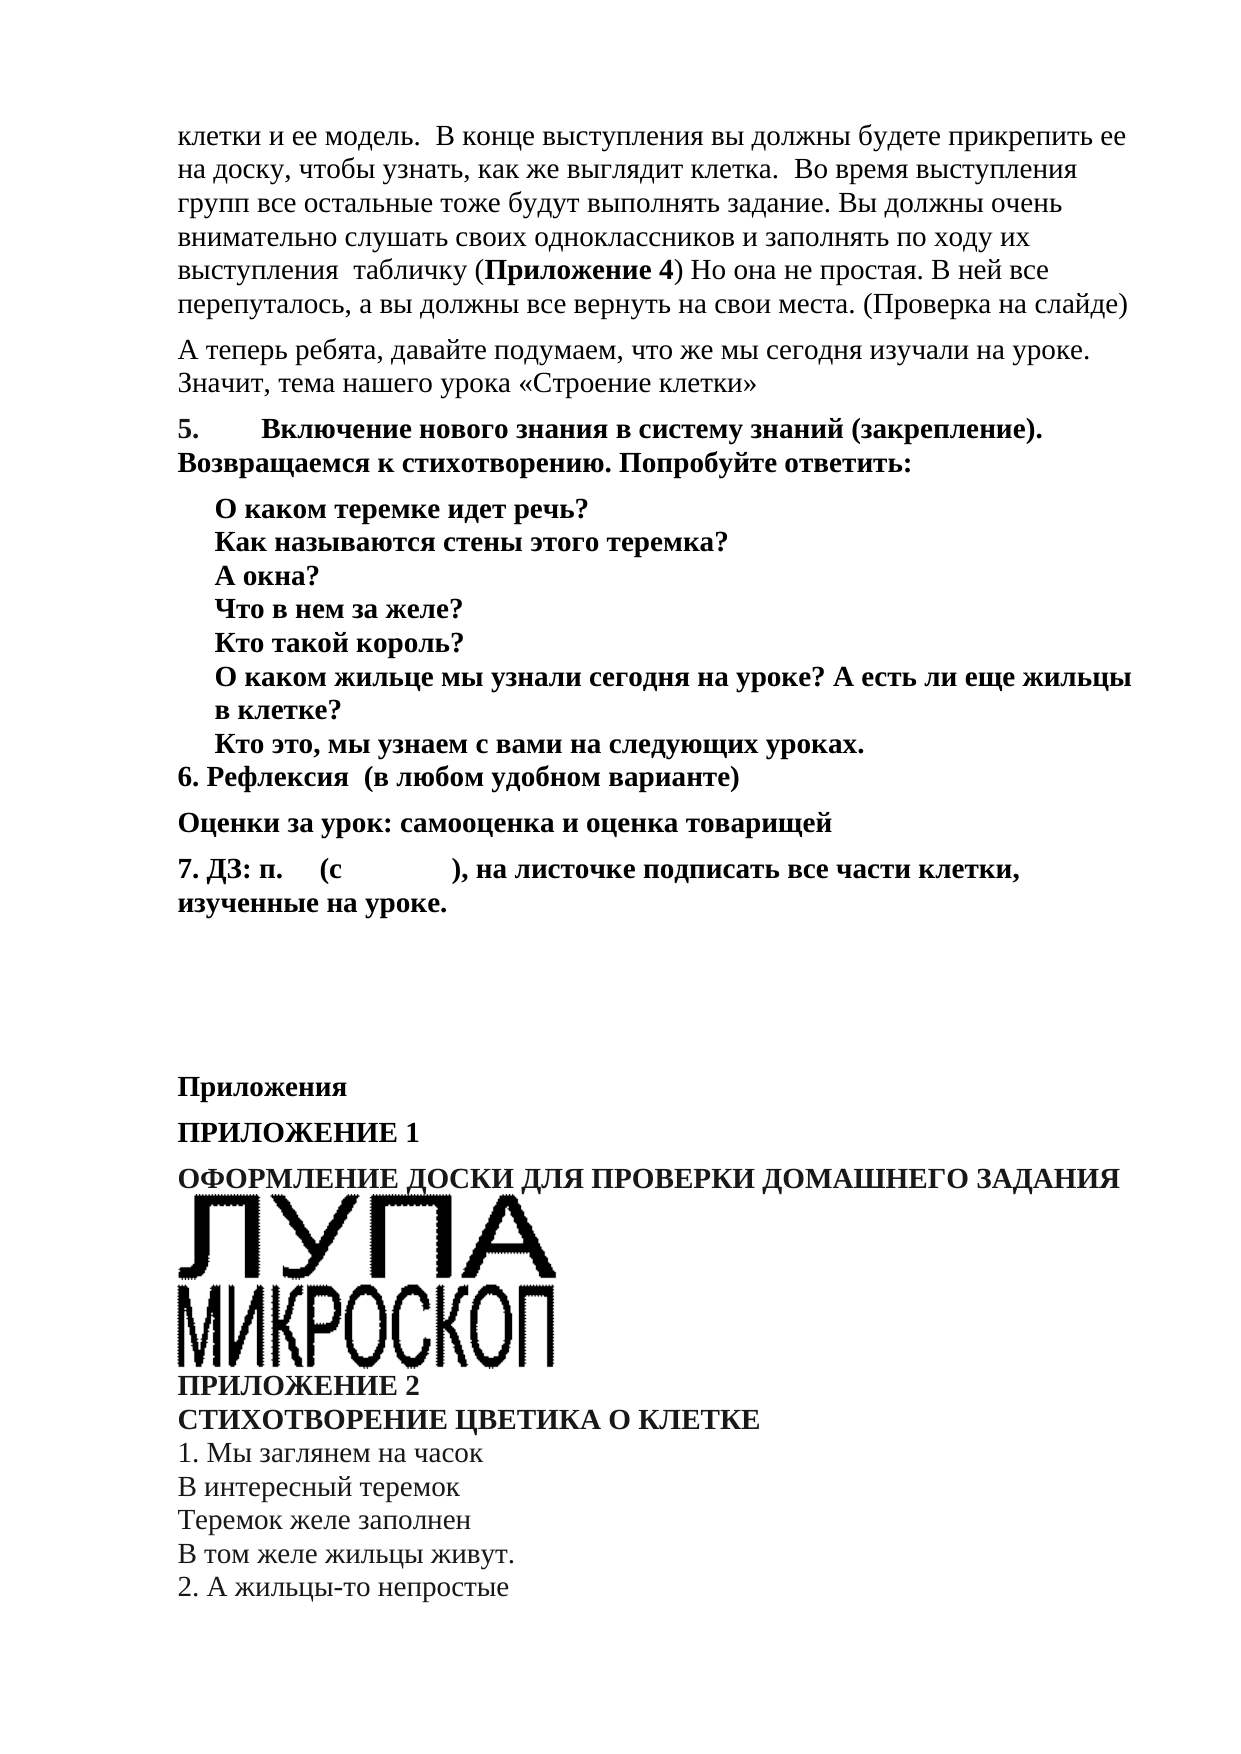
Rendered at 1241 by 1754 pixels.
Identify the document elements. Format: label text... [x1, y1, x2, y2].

text ПРИЛОЖЕНИЕ 1 [177, 1115, 1152, 1149]
text Кто такой король? [214, 625, 1152, 659]
text СТИХОТВОРЕНИЕ ЦВЕТИКА О КЛЕТКЕ [177, 1402, 1152, 1435]
text Кто это, мы узнаем с вами на следующих уроках. [214, 726, 1152, 759]
text Оценки за урок: самооценка и оценка товарищей [177, 805, 1152, 839]
text А теперь ребята, давайте подумаем, что же мы сегодня изучали на уроке. Значит, тема нашего урока «Строение клетки» [177, 332, 1152, 399]
text 5. Включение нового знания в систему знаний (закрепление). Возвращаемся к стихотворению. Попробуйте ответить: [177, 411, 1152, 478]
text В том желе жильцы живут. [177, 1536, 1152, 1569]
text 2. А жильцы-то непростые [177, 1569, 1152, 1603]
text Как называются стены этого теремка? [214, 524, 1152, 558]
text О каком жильце мы узнали сегодня на уроке? А есть ли еще жильцы в клетке? [214, 659, 1152, 726]
text А окна? [214, 558, 1152, 592]
picture [177, 1194, 558, 1280]
text Теремок желе заполнен [177, 1502, 1152, 1536]
picture [177, 1283, 555, 1369]
text ПРИЛОЖЕНИЕ 2 [177, 1368, 1152, 1402]
text ОФОРМЛЕНИЕ ДОСКИ ДЛЯ ПРОВЕРКИ ДОМАШНЕГО ЗАДАНИЯ [177, 1161, 1152, 1195]
text 7. ДЗ: п. (с ), на листочке подписать все части клетки, изученные на уроке. [177, 851, 1152, 918]
text 6. Рефлексия (в любом удобном варианте) [177, 759, 1152, 793]
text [177, 118, 1152, 319]
text В интересный теремок [177, 1469, 1152, 1502]
text Что в нем за желе? [214, 592, 1152, 625]
text Приложения [177, 1069, 1152, 1103]
text 1. Мы заглянем на часок [177, 1435, 1152, 1469]
text О каком теремке идет речь? [214, 491, 1152, 524]
